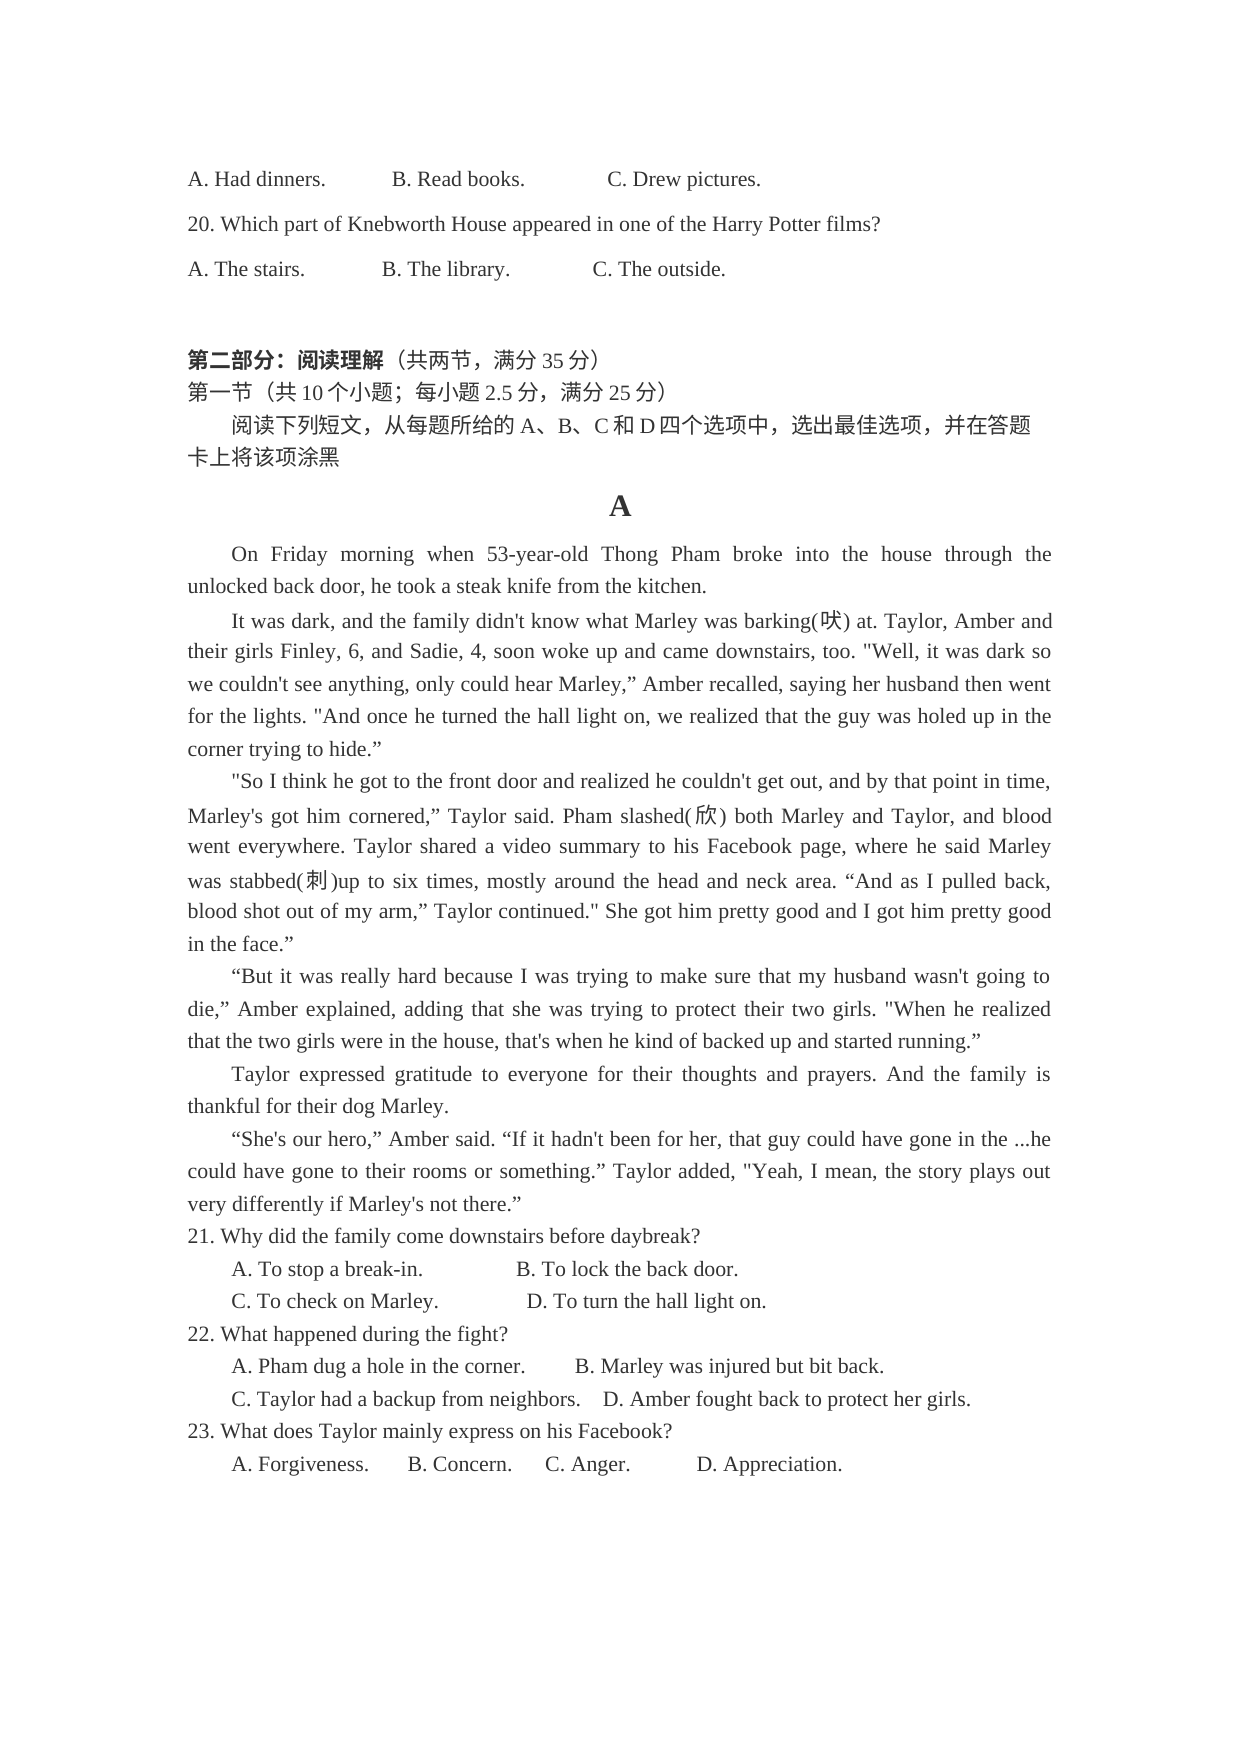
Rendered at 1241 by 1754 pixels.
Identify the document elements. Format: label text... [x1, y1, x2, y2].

text A. The stairs. B. The library. C. The outside. [187, 252, 1053, 285]
text “But it was really hard because I was trying to make sure that my husband wasn't going to die,” Amber explained, adding that she was trying to protect their two girls. "When he realized that the two girls were in the house, that's when he kind of backed up and started running.” [187, 960, 1053, 1057]
text 20. Which part of Knebworth House appeared in one of the Harry Potter films? [187, 207, 1053, 239]
text 第二部分：阅读理解（共两节，满分35分） [187, 342, 1053, 375]
text A. To stop a break-in. B. To lock the back door. [187, 1252, 1053, 1285]
text 22. What happened during the fight? [187, 1317, 1053, 1350]
text “She's our hero,” Amber said. “If it hadn't been for her, that guy could have gone in the ...he could have gone to their rooms or something.” Taylor added, "Yeah, I mean, the story plays out very differently if Marley's not there.” [187, 1122, 1053, 1220]
text Taylor expressed gratitude to everyone for their thoughts and prayers. And the family is thankful for their dog Marley. [187, 1057, 1053, 1122]
text A [187, 472, 1053, 537]
text A. Forgiveness. B. Concern. C. Anger. D. Appreciation. [187, 1447, 1053, 1480]
text C. Taylor had a backup from neighbors. D. Amber fought back to protect her girls. [187, 1382, 1053, 1415]
text 第一节（共10个小题；每小题2.5分，满分25分） [187, 375, 1053, 407]
text A. Had dinners. B. Read books. C. Drew pictures. [187, 162, 1053, 194]
text "So I think he got to the front door and realized he couldn't get out, and by that point in time, Marley's got him cornered,” Taylor said. Pham slashed(欣) both Marley and Taylor, and blood went everywhere. Taylor shared a video summary to his Facebook page, where he said Marley was stabbed(刺)up to six times, mostly around the head and neck area. “And as I pulled back, blood shot out of my arm,” Taylor continued." She got him pretty good and I got him pretty good in the face.” [187, 765, 1053, 960]
text It was dark, and the family didn't know what Marley was barking(吠) at. Taylor, Amber and their girls Finley, 6, and Sadie, 4, soon woke up and came downstairs, too. "Well, it was dark so we couldn't see anything, only could hear Marley,” Amber recalled, saying her husband then went for the lights. "And once he turned the hall light on, we realized that the guy was holed up in the corner trying to hide.” [187, 602, 1053, 765]
text C. To check on Marley. D. To turn the hall light on. [187, 1285, 1053, 1317]
text 23. What does Taylor mainly express on his Facebook? [187, 1415, 1053, 1447]
text A. Pham dug a hole in the corner. B. Marley was injured but bit back. [187, 1350, 1053, 1382]
text 21. Why did the family come downstairs before daybreak? [187, 1220, 1053, 1252]
text On Friday morning when 53-year-old Thong Pham broke into the house through the unlocked back door, he took a steak knife from the kitchen. [187, 537, 1053, 602]
text 阅读下列短文，从每题所给的A、B、C和D四个选项中，选出最佳选项，并在答题卡上将该项涂黑 [187, 407, 1053, 472]
